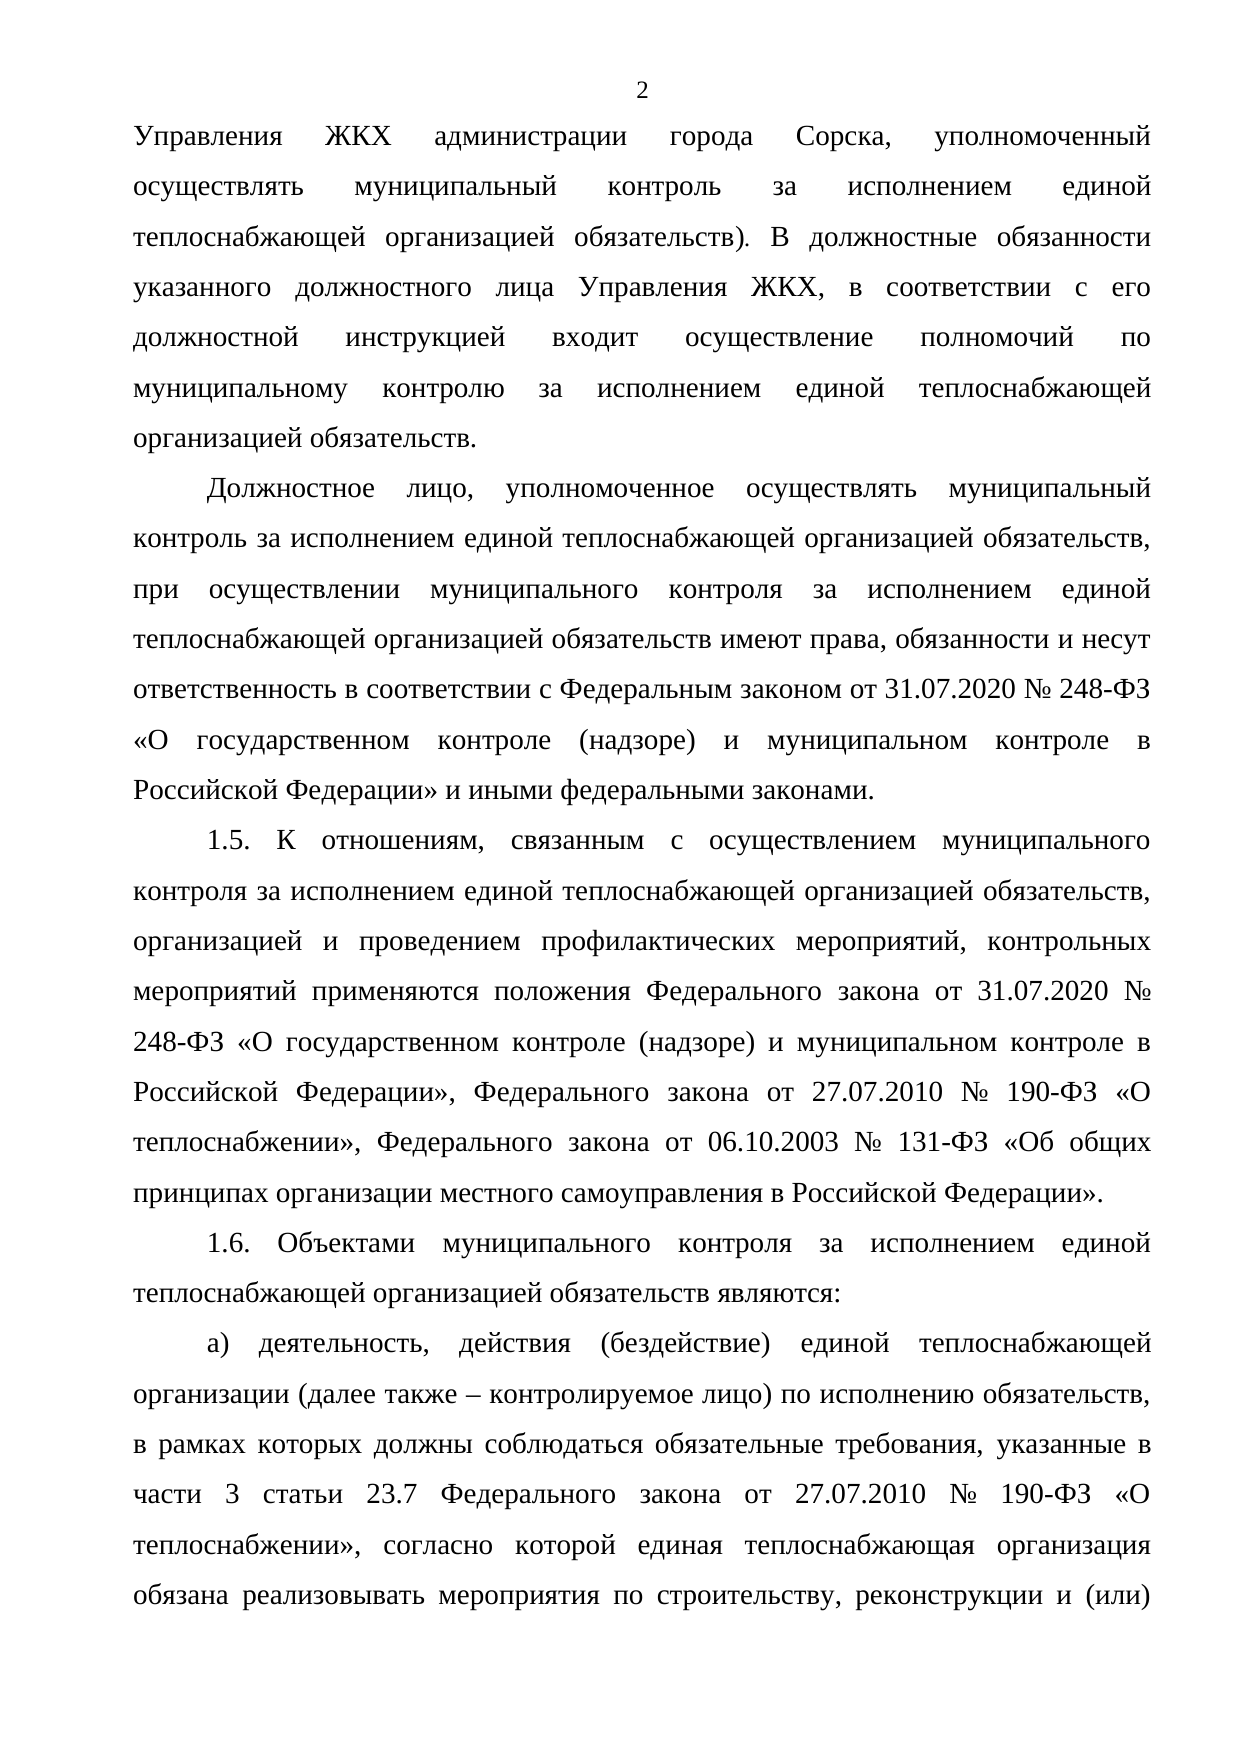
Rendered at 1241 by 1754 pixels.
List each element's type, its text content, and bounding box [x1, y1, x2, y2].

text Должностное лицо, уполномоченное осуществлять муниципальный контроль за исполнением единой теплоснабжающей организацией обязательств, при осуществлении муниципального контроля за исполнением единой теплоснабжающей организацией обязательств имеют права, обязанности и несут ответственность в соответствии с Федеральным законом от 31.07.2020 № 248-ФЗ «О государственном контроле (надзоре) и муниципальном контроле в Российской Федерации» и иными федеральными законами. [133, 470, 1152, 806]
text 1.5. К отношениям, связанным с осуществлением муниципального контроля за исполнением единой теплоснабжающей организацией обязательств, организацией и проведением профилактических мероприятий, контрольных мероприятий применяются положения Федерального закона от 31.07.2020 № 248-ФЗ «О государственном контроле (надзоре) и муниципальном контроле в Российской Федерации», Федерального закона от 27.07.2010 № 190-ФЗ «О теплоснабжении», Федерального закона от 06.10.2003 № 131-ФЗ «Об общих принципах организации местного самоуправления в Российской Федерации». [133, 822, 1152, 1208]
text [133, 1326, 1152, 1611]
text 1.6. Объектами муниципального контроля за исполнением единой теплоснабжающей организацией обязательств являются: [133, 1225, 1152, 1309]
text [133, 118, 1152, 453]
